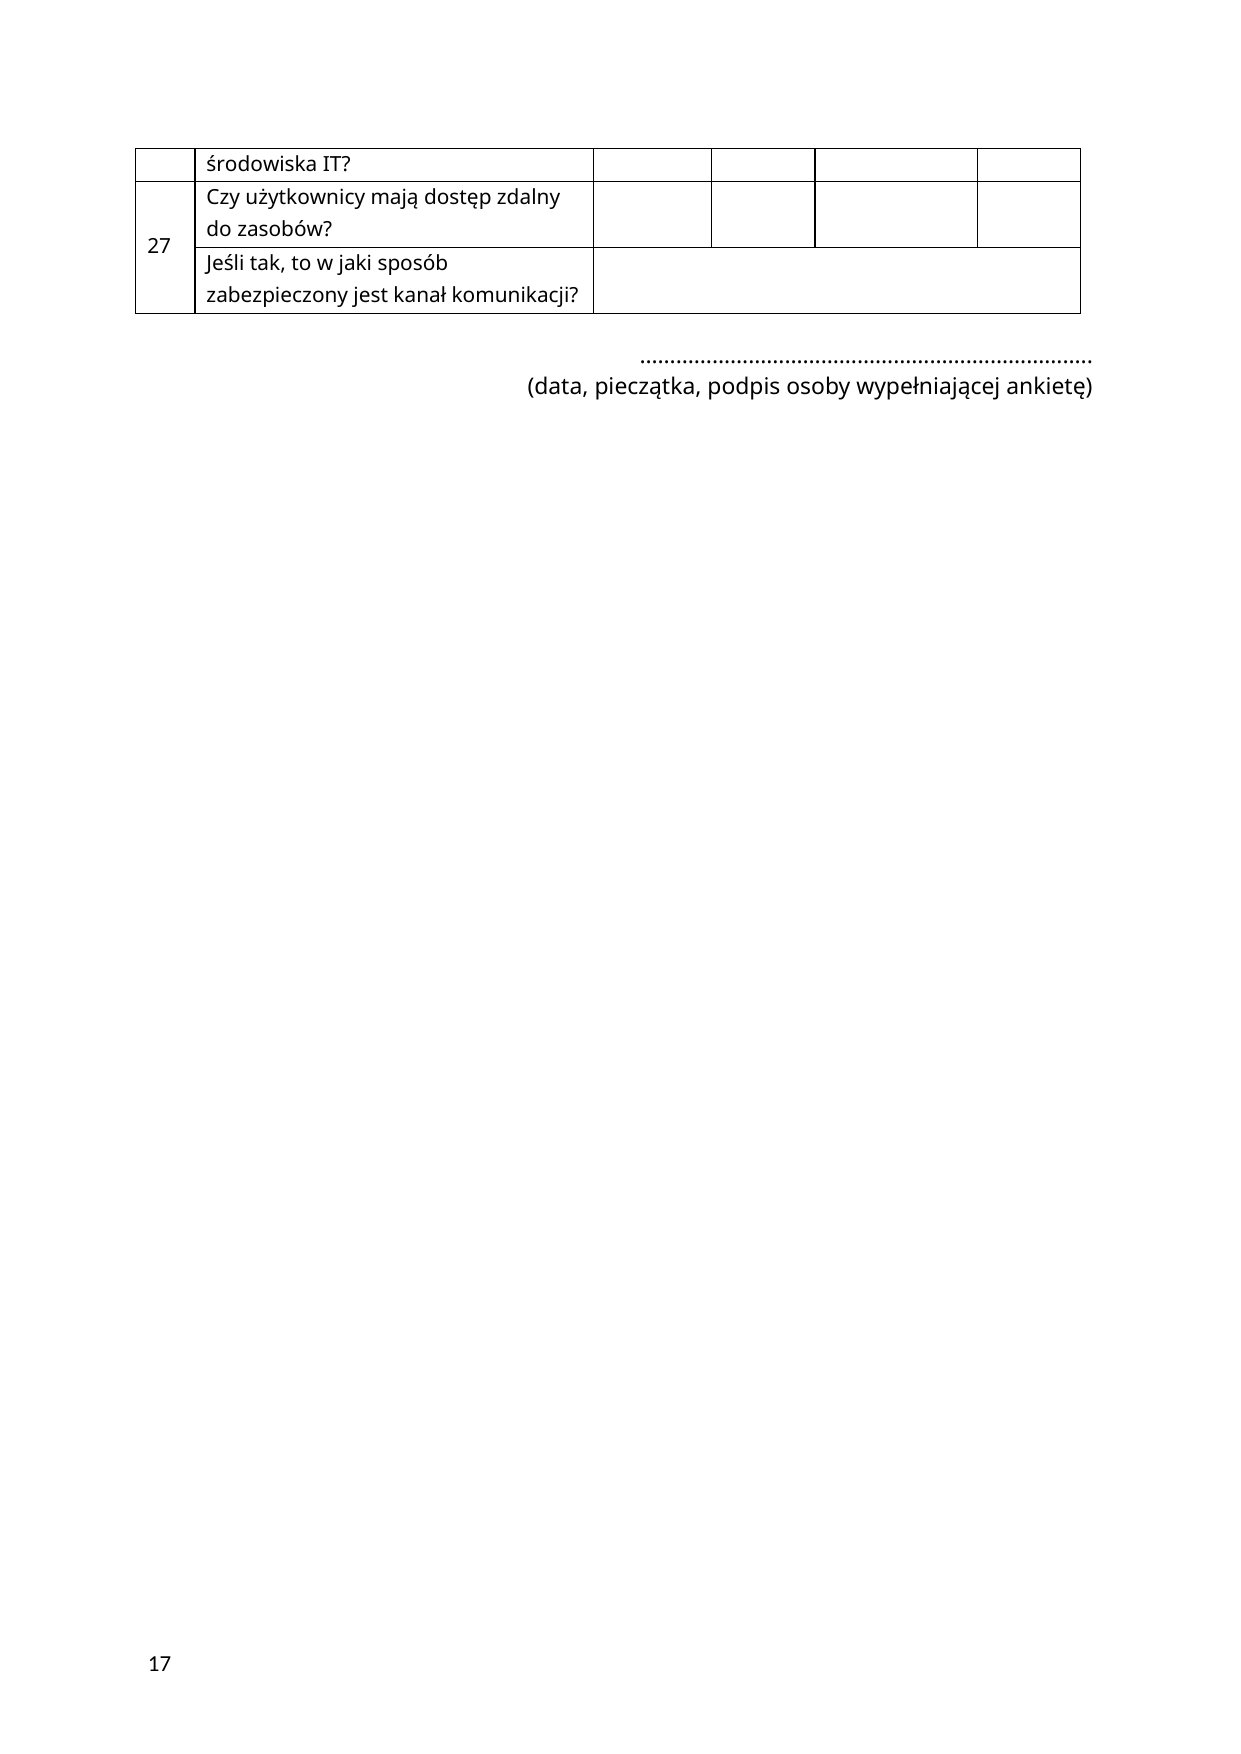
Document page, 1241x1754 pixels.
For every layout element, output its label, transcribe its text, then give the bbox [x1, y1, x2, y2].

table_cell Czy użytkownicy mają dostęp zdalny do zasobów? [196, 182, 593, 247]
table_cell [196, 149, 593, 181]
table_cell [594, 248, 1080, 313]
table_cell 26 [136, 149, 194, 181]
table_cell [816, 149, 977, 181]
text ……………………………………………….……………….. [148, 339, 1093, 370]
text (data, pieczątka, podpis osoby wypełniającej ankietę) [148, 370, 1093, 401]
table_cell [978, 182, 1080, 247]
table_cell [594, 149, 711, 181]
table_cell Jeśli tak, to w jaki sposób zabezpieczony jest kanał komunikacji? [196, 248, 593, 313]
table_cell [712, 149, 814, 181]
table_cell [816, 182, 977, 247]
table_cell [712, 182, 814, 247]
table_cell [978, 149, 1080, 181]
table_cell [594, 182, 711, 247]
table_cell 27 [136, 182, 194, 313]
